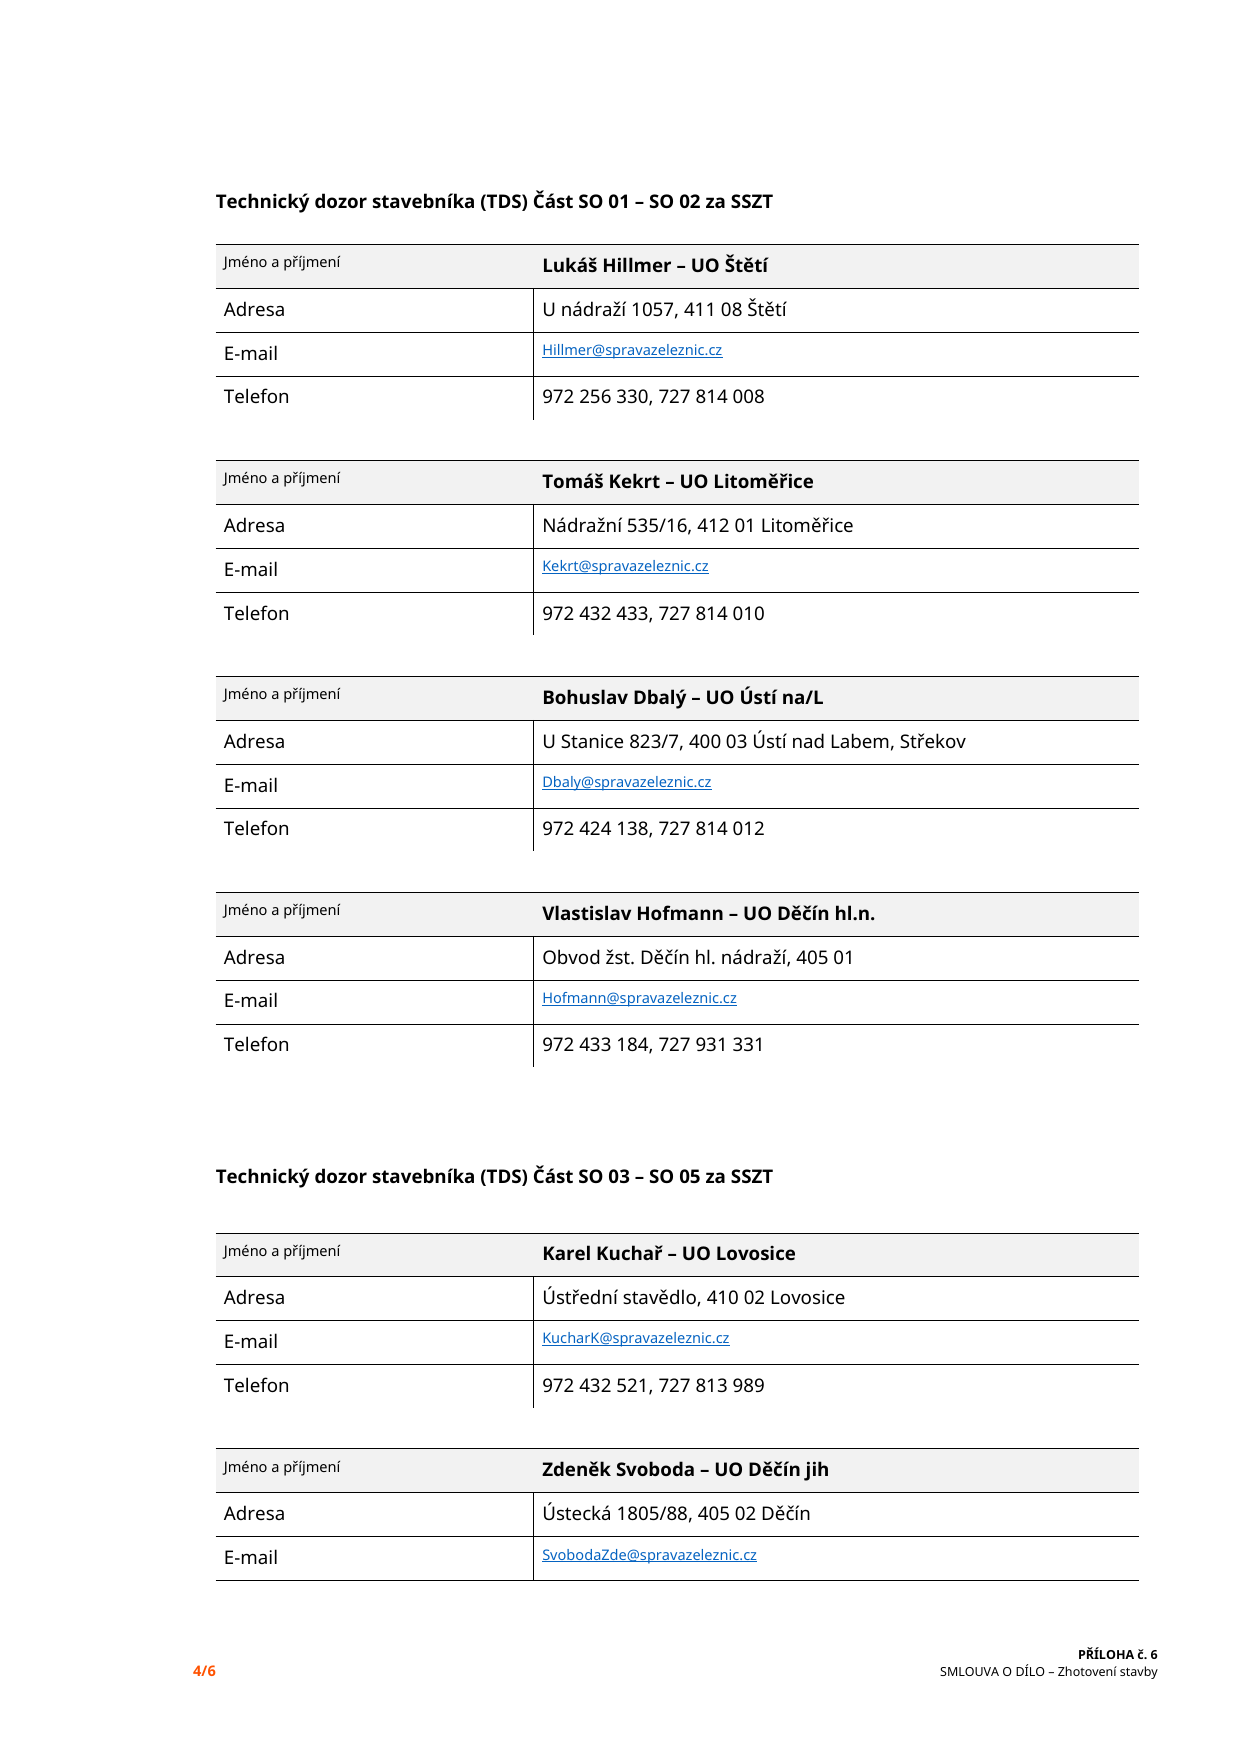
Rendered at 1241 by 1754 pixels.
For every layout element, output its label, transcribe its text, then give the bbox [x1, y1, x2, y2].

table_header Tomáš Kekrt – UO Litoměřice [534, 461, 1139, 504]
table_header Bohuslav Dbalý – UO Ústí na/L [534, 677, 1139, 720]
table_cell E-mail [216, 1537, 533, 1580]
table_header Jméno a příjmení [216, 1449, 534, 1492]
table_cell Ústecká 1805/88, 405 02 Děčín [534, 1493, 1139, 1536]
table_cell E-mail [216, 1321, 533, 1364]
table_header Jméno a příjmení [216, 461, 534, 504]
table_header Jméno a příjmení [216, 245, 534, 288]
table_cell Hofmann@spravazeleznic.cz [534, 981, 1139, 1023]
table_cell KucharK@spravazeleznic.cz [534, 1321, 1139, 1364]
table_cell Adresa [216, 289, 533, 332]
table_cell 972 432 521, 727 813 989 [534, 1365, 1139, 1408]
table_cell 972 256 330, 727 814 008 [534, 377, 1139, 419]
table_cell Telefon [216, 377, 533, 419]
table_cell Adresa [216, 721, 533, 764]
table_cell Adresa [216, 505, 533, 548]
table_header Lukáš Hillmer – UO Štětí [534, 245, 1139, 288]
text Technický dozor stavebníka (TDS) Část SO 01 – SO 02 za SSZT [216, 188, 1093, 213]
table_cell Adresa [216, 937, 533, 979]
table_cell Dbaly@spravazeleznic.cz [534, 765, 1139, 807]
table_cell Adresa [216, 1493, 533, 1536]
table_cell Obvod žst. Děčín hl. nádraží, 405 01 [534, 937, 1139, 979]
table_cell E-mail [216, 549, 533, 592]
table_cell Nádražní 535/16, 412 01 Litoměřice [534, 505, 1139, 548]
table_cell Adresa [216, 1277, 533, 1320]
table_cell 972 433 184, 727 931 331 [534, 1025, 1139, 1067]
table_cell E-mail [216, 765, 533, 807]
table_cell Telefon [216, 1365, 533, 1408]
table_cell E-mail [216, 333, 533, 376]
table_cell Hillmer@spravazeleznic.cz [534, 333, 1139, 376]
table_header Zdeněk Svoboda – UO Děčín jih [534, 1449, 1139, 1492]
table_cell E-mail [216, 981, 533, 1023]
table_cell 972 424 138, 727 814 012 [534, 809, 1139, 851]
table_cell 972 432 433, 727 814 010 [534, 593, 1139, 635]
table_cell Kekrt@spravazeleznic.cz [534, 549, 1139, 592]
table_cell SvobodaZde@spravazeleznic.cz [534, 1537, 1139, 1580]
text Technický dozor stavebníka (TDS) Část SO 03 – SO 05 za SSZT [216, 1164, 1093, 1189]
table_header Vlastislav Hofmann – UO Děčín hl.n. [534, 893, 1139, 936]
table_cell U Stanice 823/7, 400 03 Ústí nad Labem, Střekov [534, 721, 1139, 764]
table_cell Telefon [216, 809, 533, 851]
table_cell Telefon [216, 1025, 533, 1067]
table_cell Ústřední stavědlo, 410 02 Lovosice [534, 1277, 1139, 1320]
table_cell Telefon [216, 593, 533, 635]
table_header Jméno a příjmení [216, 1234, 534, 1276]
table_cell U nádraží 1057, 411 08 Štětí [534, 289, 1139, 332]
table_header Karel Kuchař – UO Lovosice [534, 1234, 1139, 1276]
table_header Jméno a příjmení [216, 893, 534, 936]
table_header Jméno a příjmení [216, 677, 534, 720]
